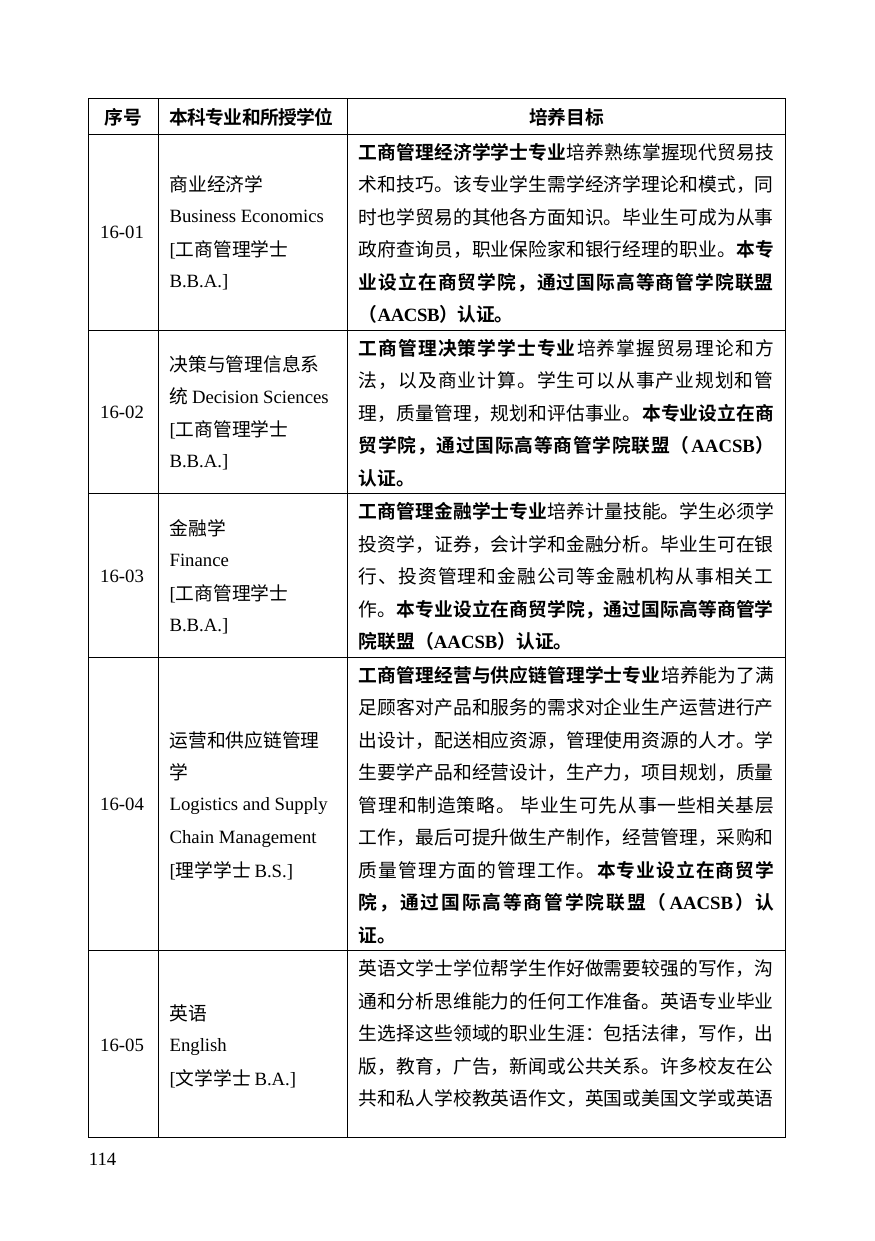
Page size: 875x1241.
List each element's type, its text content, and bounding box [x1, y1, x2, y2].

table_cell [89, 135, 158, 330]
table_cell 英语 English [文学学士B.A.] [159, 951, 347, 1137]
table_cell [89, 331, 158, 493]
table_header 培养目标 [348, 99, 785, 134]
table_cell 工商管理决策学学士专业培养掌握贸易理论和方法，以及商业计算。学生可以从事产业规划和管理，质量管理，规划和评估事业。本专业设立在商贸学院，通过国际高等商管学院联盟（AACSB）认证。 [348, 331, 785, 493]
table_cell 工商管理金融学士专业培养计量技能。学生必须学投资学，证券，会计学和金融分析。毕业生可在银行、投资管理和金融公司等金融机构从事相关工作。本专业设立在商贸学院，通过国际高等商管学院联盟（AACSB）认证。 [348, 494, 785, 657]
table_cell 商业经济学 Business Economics [工商管理学士B.B.A.] [159, 135, 347, 330]
table_cell 工商管理经济学学士专业培养熟练掌握现代贸易技术和技巧。该专业学生需学经济学理论和模式，同时也学贸易的其他各方面知识。毕业生可成为从事政府查询员，职业保险家和银行经理的职业。本专业设立在商贸学院，通过国际高等商管学院联盟（AACSB）认证。 [348, 135, 785, 330]
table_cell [348, 951, 785, 1137]
table_cell [89, 658, 158, 950]
table_cell 金融学 Finance [工商管理学士B.B.A.] [159, 494, 347, 657]
table_header 本科专业和所授学位 [159, 99, 347, 134]
table_cell 决策与管理信息系统Decision Sciences [工商管理学士B.B.A.] [159, 331, 347, 493]
table_cell [89, 494, 158, 657]
table_header 序号 [89, 99, 158, 134]
table_cell 运营和供应链管理学 Logistics and Supply Chain Management [理学学士B.S.] [159, 658, 347, 950]
table_cell [89, 951, 158, 1137]
table_cell 工商管理经营与供应链管理学士专业培养能为了满足顾客对产品和服务的需求对企业生产运营进行产出设计，配送相应资源，管理使用资源的人才。学生要学产品和经营设计，生产力，项目规划，质量管理和制造策略。 毕业生可先从事一些相关基层工作，最后可提升做生产制作，经营管理，采购和质量管理方面的管理工作。本专业设立在商贸学院，通过国际高等商管学院联盟（AACSB）认证。 [348, 658, 785, 950]
